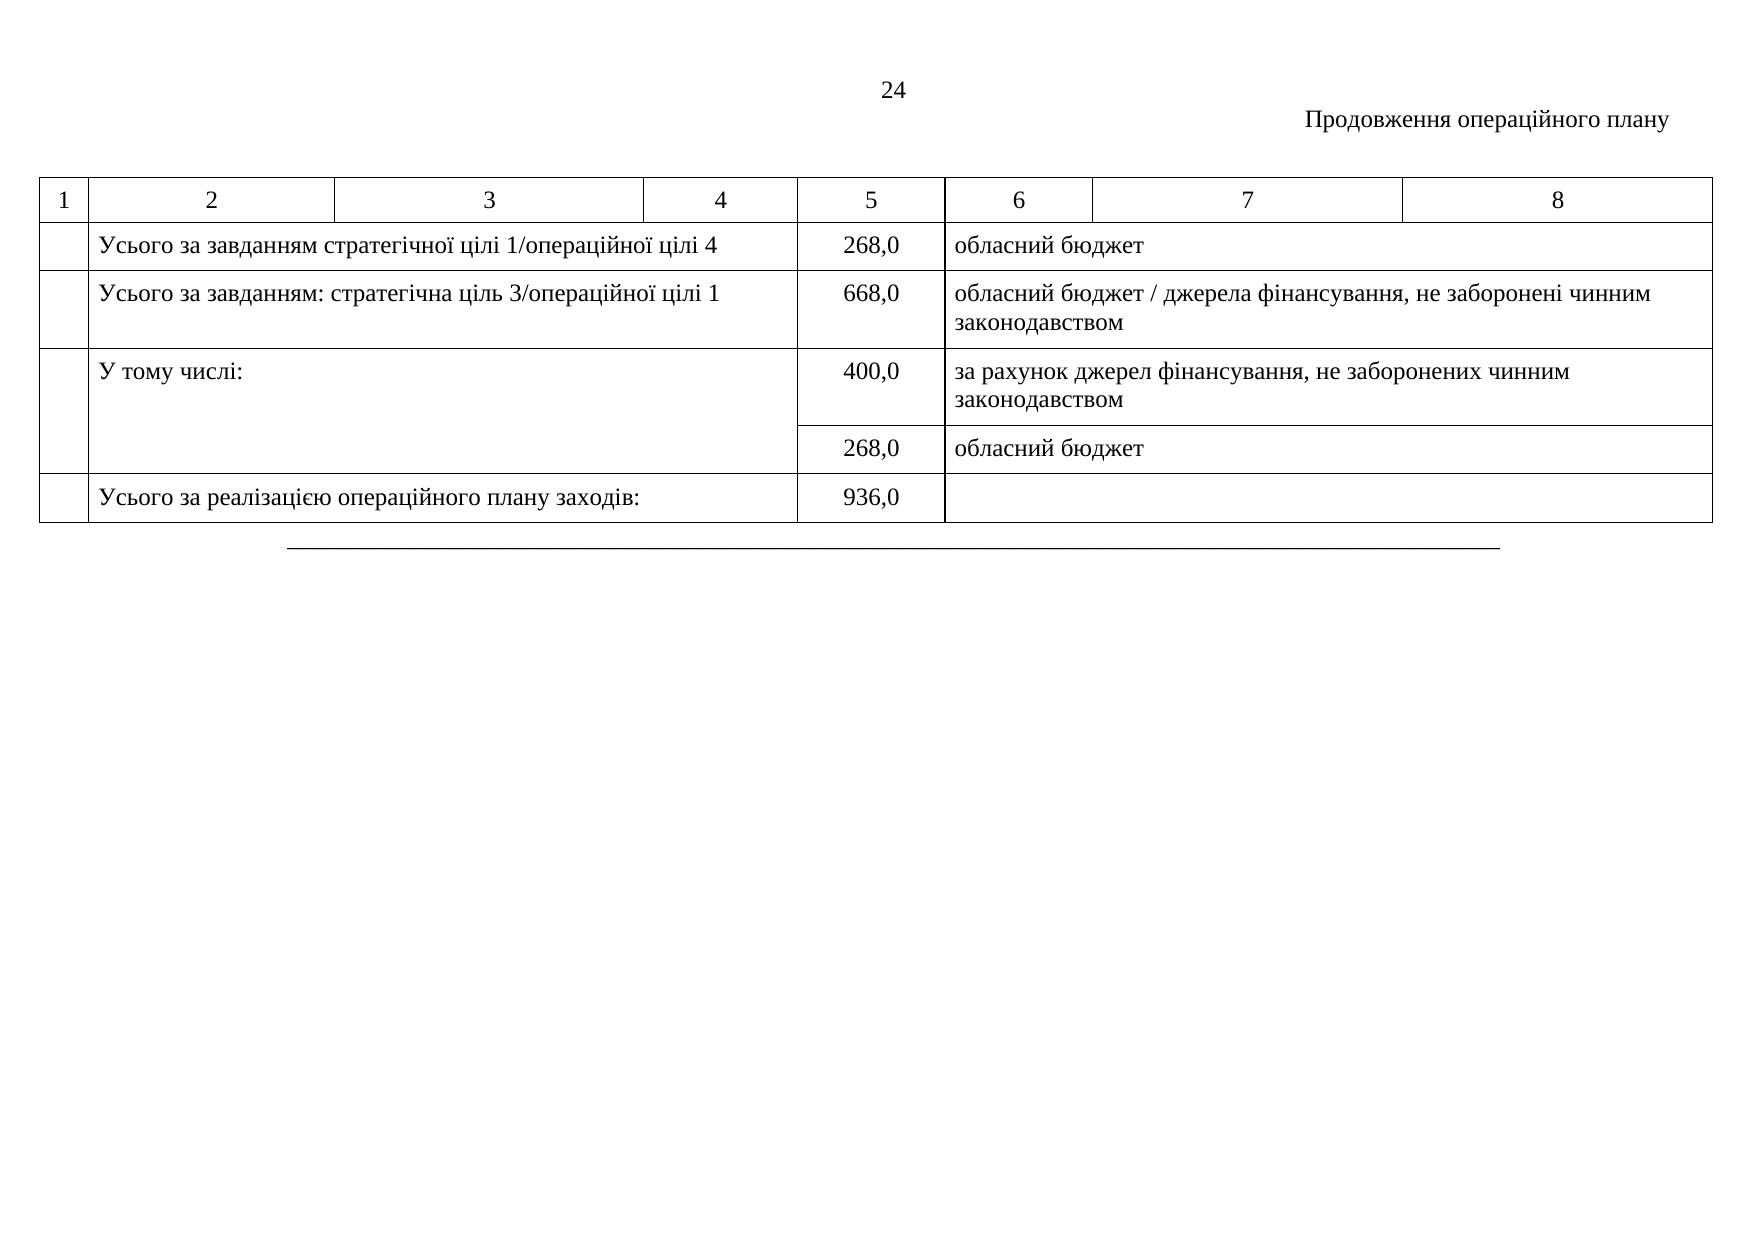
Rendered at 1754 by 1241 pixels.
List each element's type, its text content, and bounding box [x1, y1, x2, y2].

table_cell 936,0 [798, 474, 944, 522]
table_cell [40, 349, 88, 473]
table_cell обласний бюджет [946, 426, 1712, 473]
table_cell Усього за завданням стратегічної цілі 1/операційної цілі 4 [89, 223, 797, 270]
table_cell [40, 223, 88, 270]
table_cell Усього за завданням: стратегічна ціль 3/операційної цілі 1 [89, 271, 797, 347]
table_cell [946, 474, 1712, 522]
table_header 7 [1093, 178, 1402, 222]
table_header 5 [798, 178, 944, 222]
table_cell Усього за реалізацією операційного плану заходів: [89, 474, 797, 522]
table_header 6 [946, 178, 1092, 222]
table_cell 268,0 [798, 223, 944, 270]
table_header 1 [40, 178, 88, 222]
table_cell У тому числі: [89, 349, 797, 473]
table_cell за рахунок джерел фінансування, не заборонених чинним законодавством [946, 349, 1712, 425]
table_cell 400,0 [798, 349, 944, 425]
table_header 3 [335, 178, 643, 222]
table_cell 268,0 [798, 426, 944, 473]
table_header 2 [89, 178, 334, 222]
table_cell [40, 474, 88, 522]
table_cell обласний бюджет [946, 223, 1712, 270]
text _________________________________________________________________________________________________ [59, 523, 1727, 552]
table_cell 668,0 [798, 271, 944, 347]
table_cell обласний бюджет / джерела фінансування, не заборонені чинним законодавством [946, 271, 1712, 347]
table_header 8 [1403, 178, 1712, 222]
table_cell [40, 271, 88, 347]
table_header 4 [644, 178, 797, 222]
